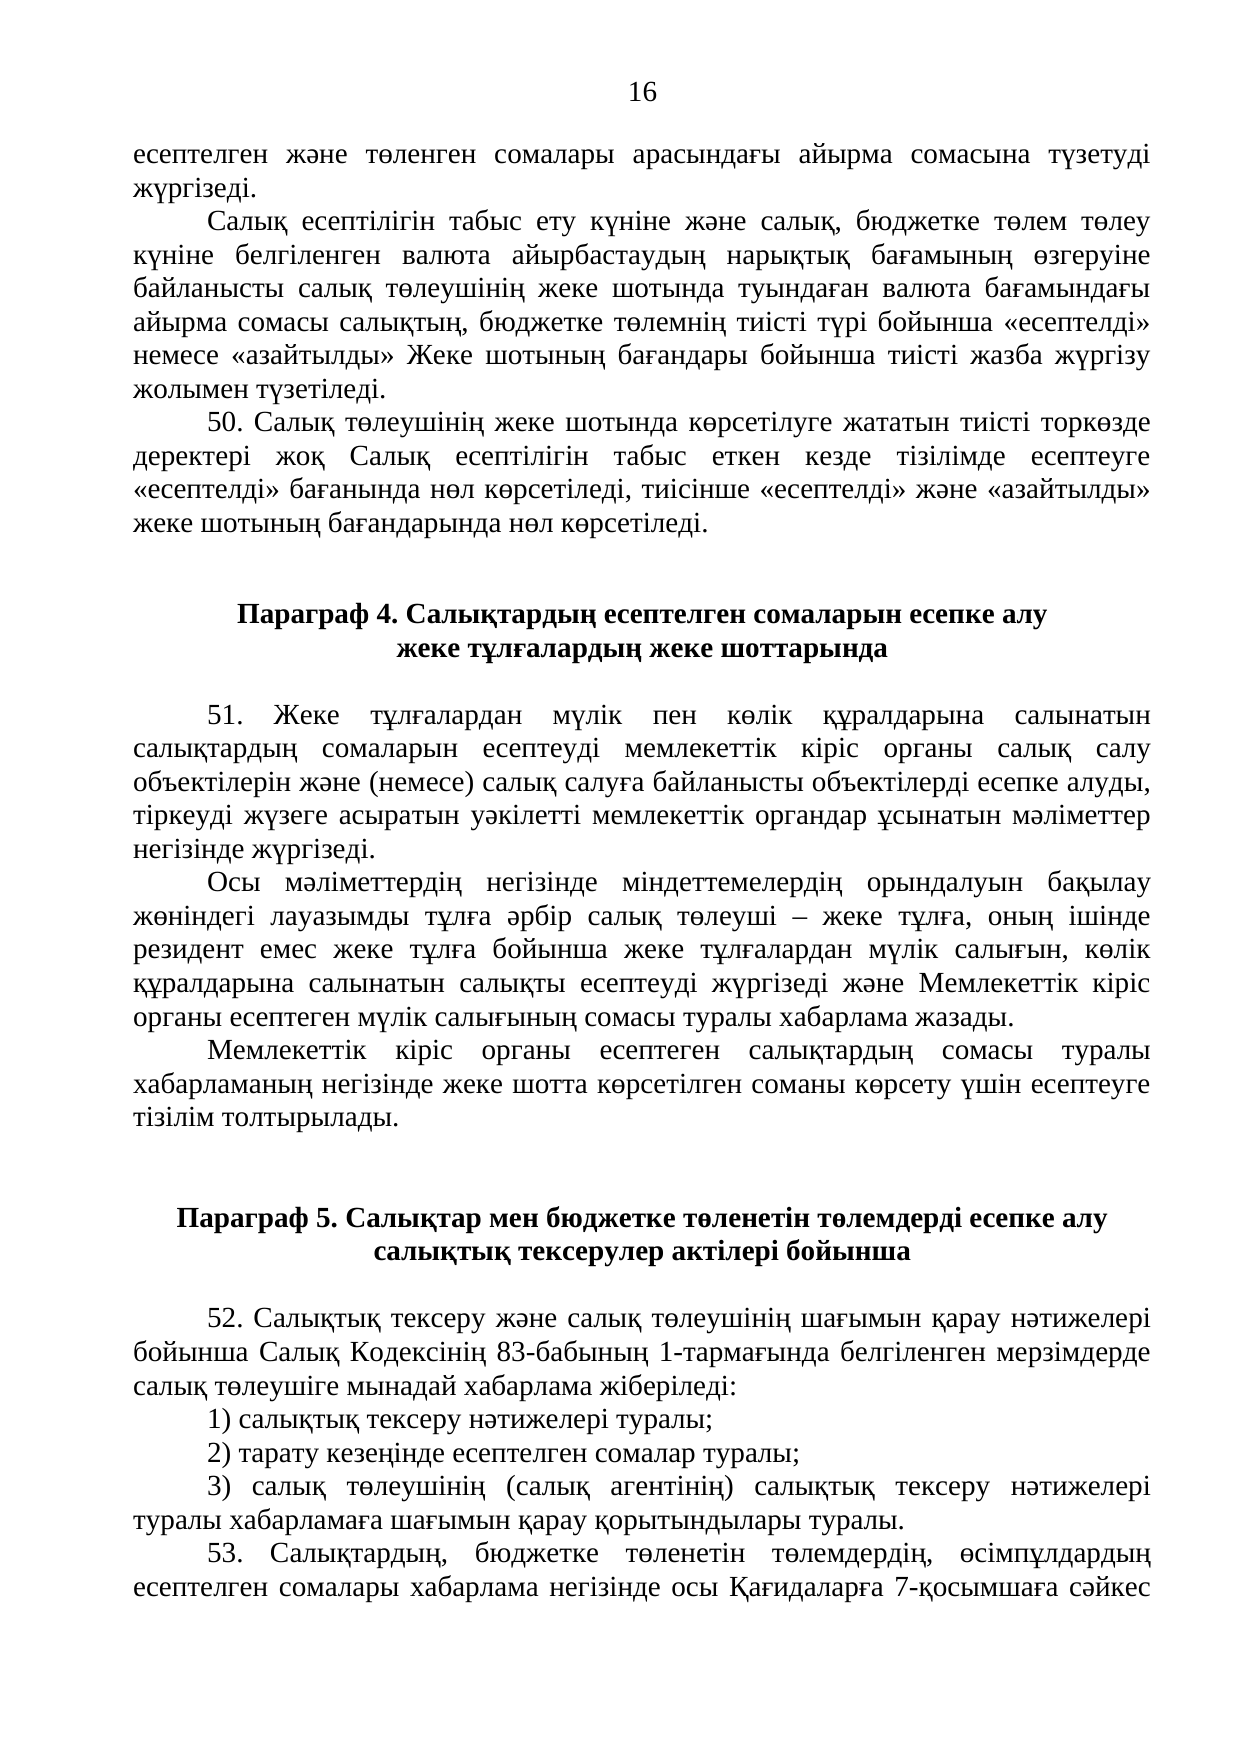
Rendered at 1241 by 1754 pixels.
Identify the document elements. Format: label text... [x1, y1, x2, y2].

text 52. Салықтық тексеру және салық төлеушінің шағымын қарау нәтижелері бойынша Салық Кодексінің 83-бабының 1-тармағында белгіленген мерзімдерде салық төлеушіге мынадай хабарлама жіберіледі: [133, 1301, 1152, 1401]
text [133, 136, 1152, 203]
text Параграф 4. Салықтардың есептелген сомаларын есепке алу [133, 596, 1152, 630]
text 3) салық төлеушінің (салық агентінің) салықтық тексеру нәтижелері туралы хабарламаға шағымын қарау қорытындылары туралы. [133, 1468, 1152, 1535]
text Салық есептілігін табыс ету күніне және салық, бюджетке төлем төлеу күніне белгіленген валюта айырбастаудың нарықтық бағамының өзгеруіне байланысты салық төлеушінің жеке шотында туындаған валюта бағамындағы айырма сомасы салықтың, бюджетке төлемнің тиісті түрі бойынша «есептелді» немесе «азайтылды» Жеке шотының бағандары бойынша тиісті жазба жүргізу жолымен түзетіледі. [133, 203, 1152, 404]
text 2) тарату кезеңінде есептелген сомалар туралы; [133, 1435, 1152, 1468]
text Осы мәліметтердің негізінде міндеттемелердің орындалуын бақылау жөніндегі лауазымды тұлға әрбір салық төлеуші – жеке тұлға, оның ішінде резидент емес жеке тұлға бойынша жеке тұлғалардан мүлік салығын, көлік құралдарына салынатын салықты есептеуді жүргізеді және Мемлекеттік кіріс органы есептеген мүлік салығының сомасы туралы хабарлама жазады. [133, 864, 1152, 1032]
text 50. Салық төлеушінің жеке шотында көрсетілуге жататын тиісті торкөзде деректері жоқ Салық есептілігін табыс еткен кезде тізілімде есептеуге «есептелді» бағанында нөл көрсетіледі, тиісінше «есептелді» және «азайтылды» жеке шотының бағандарында нөл көрсетіледі. [133, 404, 1152, 539]
text жеке тұлғалардың жеке шоттарында [133, 630, 1152, 663]
text салықтық тексерулер актілері бойынша [133, 1233, 1152, 1267]
text 51. Жеке тұлғалардан мүлік пен көлік құралдарына салынатын салықтардың сомаларын есептеуді мемлекеттік кіріс органы салық салу объектілерін және (немесе) салық салуға байланысты объектілерді есепке алуды, тіркеуді жүзеге асыратын уәкілетті мемлекеттік органдар ұсынатын мәліметтер негізінде жүргізеді. [133, 697, 1152, 864]
text Мемлекеттік кіріс органы есептеген салықтардың сомасы туралы хабарламаның негізінде жеке шотта көрсетілген соманы көрсету үшін есептеуге тізілім толтырылады. [133, 1032, 1152, 1133]
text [133, 1535, 1152, 1602]
text 1) салықтық тексеру нәтижелері туралы; [133, 1401, 1152, 1435]
text Параграф 5. Салықтар мен бюджетке төленетін төлемдерді есепке алу [133, 1200, 1152, 1233]
